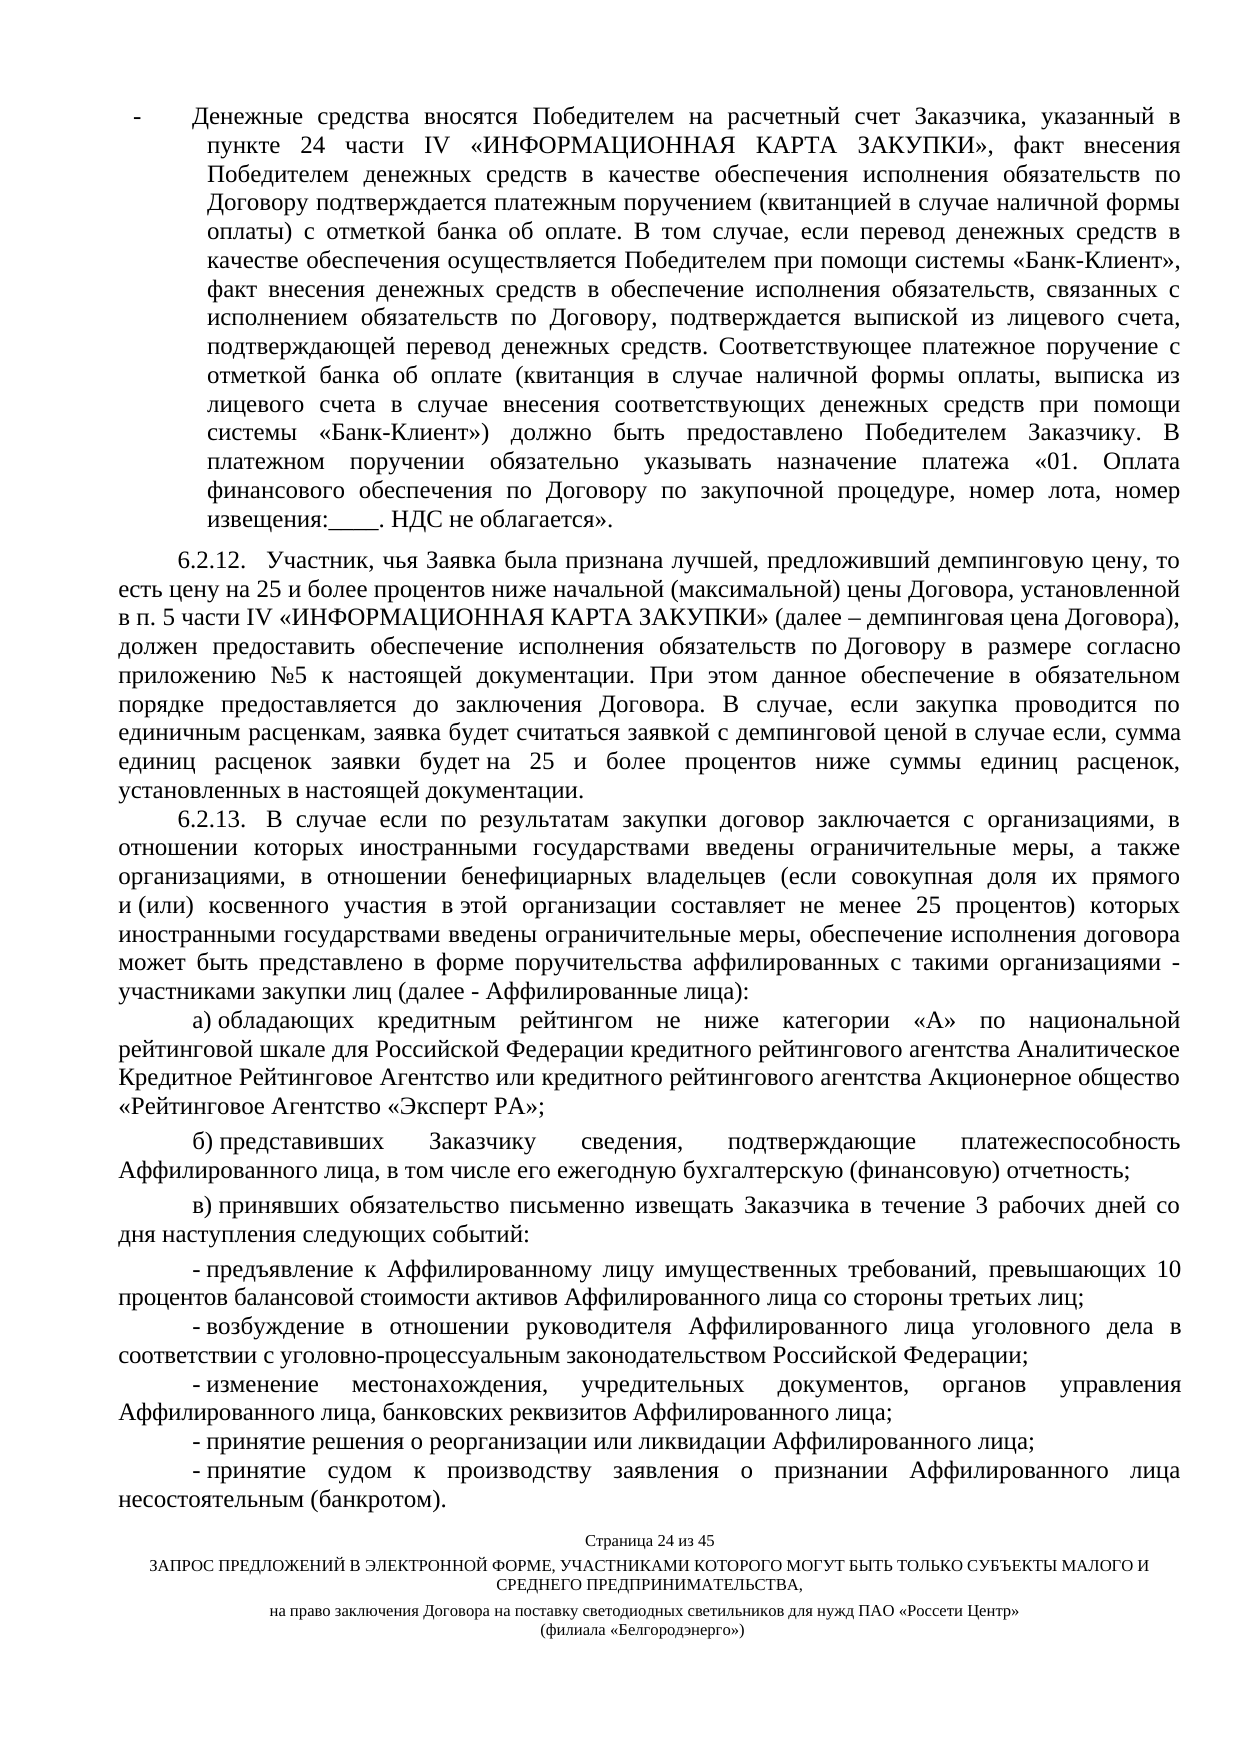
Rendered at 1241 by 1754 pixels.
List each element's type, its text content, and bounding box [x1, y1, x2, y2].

text а) обладающих кредитным рейтингом не ниже категории «А» по национальной рейтинговой шкале для Российской Федерации кредитного рейтингового агентства Аналитическое Кредитное Рейтинговое Агентство или кредитного рейтингового агентства Акционерное общество «Рейтинговое Агентство «Эксперт РА»; [118, 1005, 1181, 1120]
subtitle В случае если по результатам закупки договор заключается с организациями, в отношении которых иностранными государствами введены ограничительные меры, а также организациями, в отношении бенефициарных владельцев (если совокупная доля их прямого и (или) косвенного участия в этой организации составляет не менее 25 процентов) которых иностранными государствами введены ограничительные меры, обеспечение исполнения договора может быть представлено в форме поручительства аффилированных с такими организациями - участниками закупки лиц (далее - Аффилированные лица): [118, 804, 1181, 1005]
text - принятие судом к производству заявления о признании Аффилированного лица несостоятельным (банкротом). [118, 1455, 1181, 1512]
list принятие решения о реорганизации или ликвидации Аффилированного лица; [118, 1426, 1181, 1455]
text б) представивших Заказчику сведения, подтверждающие платежеспособность Аффилированного лица, в том числе его ежегодную бухгалтерскую (финансовую) отчетность; [118, 1126, 1181, 1184]
list возбуждение в отношении руководителя Аффилированного лица уголовного дела в соответствии с уголовно-процессуальным законодательством Российской Федерации; [118, 1311, 1181, 1369]
list предъявление к Аффилированному лицу имущественных требований, превышающих 10 процентов балансовой стоимости активов Аффилированного лица со стороны третьих лиц; [118, 1254, 1181, 1311]
text в) принявших обязательство письменно извещать Заказчика в течение 3 рабочих дней со дня наступления следующих событий: [118, 1190, 1181, 1247]
list Денежные средства вносятся Победителем на расчетный счет Заказчика, указанный в пункте 24 части IV «ИНФОРМАЦИОННАЯ КАРТА ЗАКУПКИ», факт внесения Победителем денежных средств в качестве обеспечения исполнения обязательств по Договору подтверждается платежным поручением (квитанцией в случае наличной формы оплаты) с отметкой банка об оплате. В том случае, если перевод денежных средств в качестве обеспечения осуществляется Победителем при помощи системы «Банк-Клиент», факт внесения денежных средств в обеспечение исполнения обязательств, связанных с исполнением обязательств по Договору, подтверждается выпиской из лицевого счета, подтверждающей перевод денежных средств. Соответствующее платежное поручение с отметкой банка об оплате (квитанция в случае наличной формы оплаты, выписка из лицевого счета в случае внесения соответствующих денежных средств при помощи системы «Банк-Клиент») должно быть предоставлено Победителем Заказчику. В платежном поручении обязательно указывать назначение платежа «01. Оплата финансового обеспечения по Договору по закупочной процедуре, номер лота, номер извещения:____. НДС не облагается». [133, 101, 1181, 532]
list изменение местонахождения, учредительных документов, органов управления Аффилированного лица, банковских реквизитов Аффилированного лица; [118, 1369, 1181, 1426]
subtitle Участник, чья Заявка была признана лучшей, предложивший демпинговую цену, то есть цену на 25 и более процентов ниже начальной (максимальной) цены Договора, установленной в п. 5 части IV «ИНФОРМАЦИОННАЯ КАРТА ЗАКУПКИ» (далее – демпинговая цена Договора), должен предоставить обеспечение исполнения обязательств по Договору в размере согласно приложению №5 к настоящей документации. При этом данное обеспечение в обязательном порядке предоставляется до заключения Договора. В случае, если закупка проводится по единичным расценкам, заявка будет считаться заявкой с демпинговой ценой в случае если, сумма единиц расценок заявки будет на 25 и более процентов ниже суммы единиц расценок, установленных в настоящей документации. [118, 545, 1181, 804]
